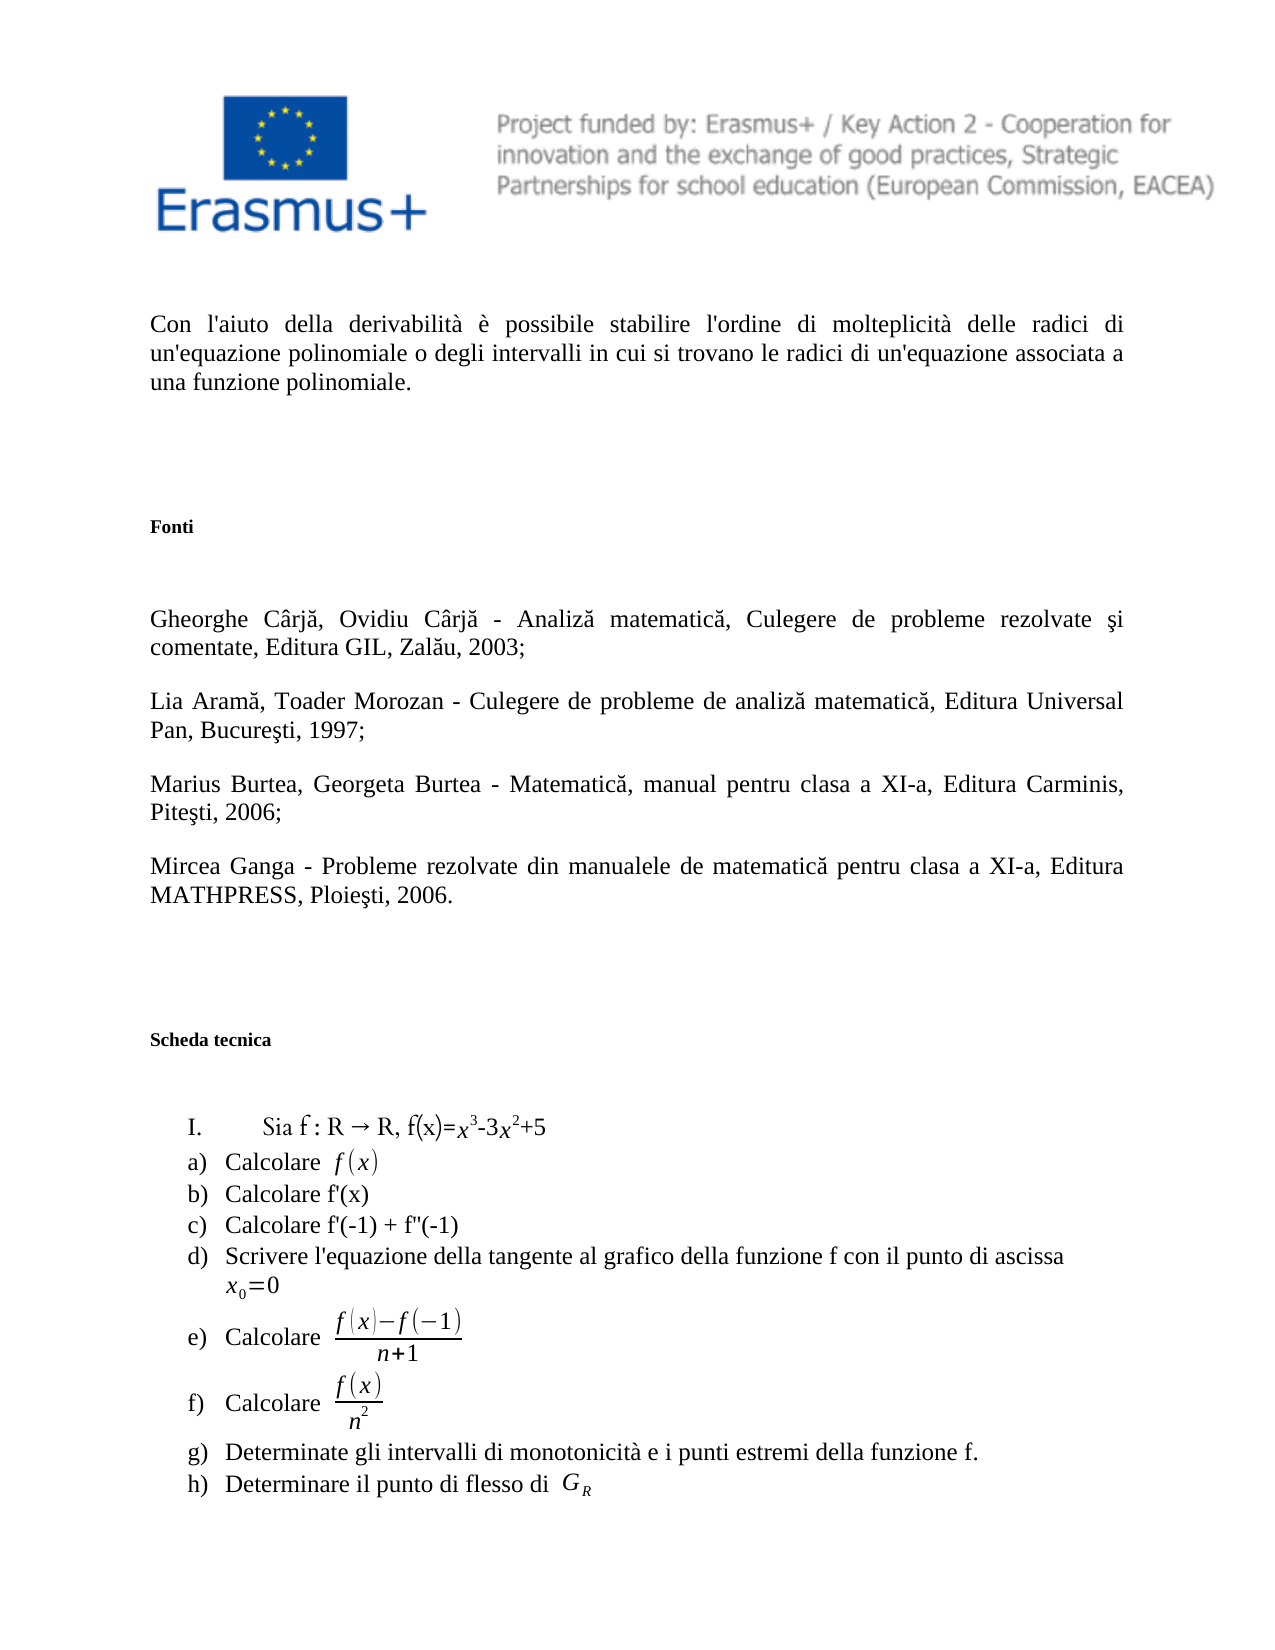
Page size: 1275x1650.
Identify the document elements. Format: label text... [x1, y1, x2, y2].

list Calcolare [187, 1370, 1125, 1435]
text Con l'aiuto della derivabilità è possibile stabilire l'ordine di molteplicità delle radici di un'equazione polinomiale o degli intervalli in cui si trovano le radici di un'equazione associata a una funzione polinomiale. [150, 309, 1125, 395]
picture [487, 101, 1221, 205]
subtitle Scheda tecnica [150, 1012, 1125, 1051]
list Calcolare [187, 1306, 1125, 1368]
text Mircea Ganga - Probleme rezolvate din manualele de matematică pentru clasa a XI-a, Editura MATHPRESS, Ploieşti, 2006. [150, 851, 1125, 909]
list Determinate gli intervalli di monotonicità e i punti estremi della funzione f. [187, 1437, 1125, 1466]
text Gheorghe Cârjă, Ovidiu Cârjă - Analiză matematică, Culegere de probleme rezolvate şi comentate, Editura GIL, Zalău, 2003; [150, 604, 1125, 661]
subtitle Fonti [150, 499, 1125, 537]
text Lia Aramă, Toader Morozan - Culegere de probleme de analiză matematică, Editura Universal Pan, Bucureşti, 1997; [150, 686, 1125, 744]
list -3+5 [187, 1110, 1125, 1144]
list Calcolare f'(x) [187, 1179, 1125, 1208]
list Scrivere l'equazione della tangente al grafico della funzione f con il punto di ascissa [187, 1241, 1125, 1303]
list Calcolare [187, 1147, 1125, 1177]
list Determinare il punto di flesso di [187, 1468, 1125, 1499]
text Marius Burtea, Georgeta Burtea - Matematică, manual pentru clasa a XI-a, Editura Carminis, Piteşti, 2006; [150, 769, 1125, 826]
list Calcolare f'(-1) + f''(-1) [187, 1210, 1125, 1239]
picture [149, 73, 431, 235]
